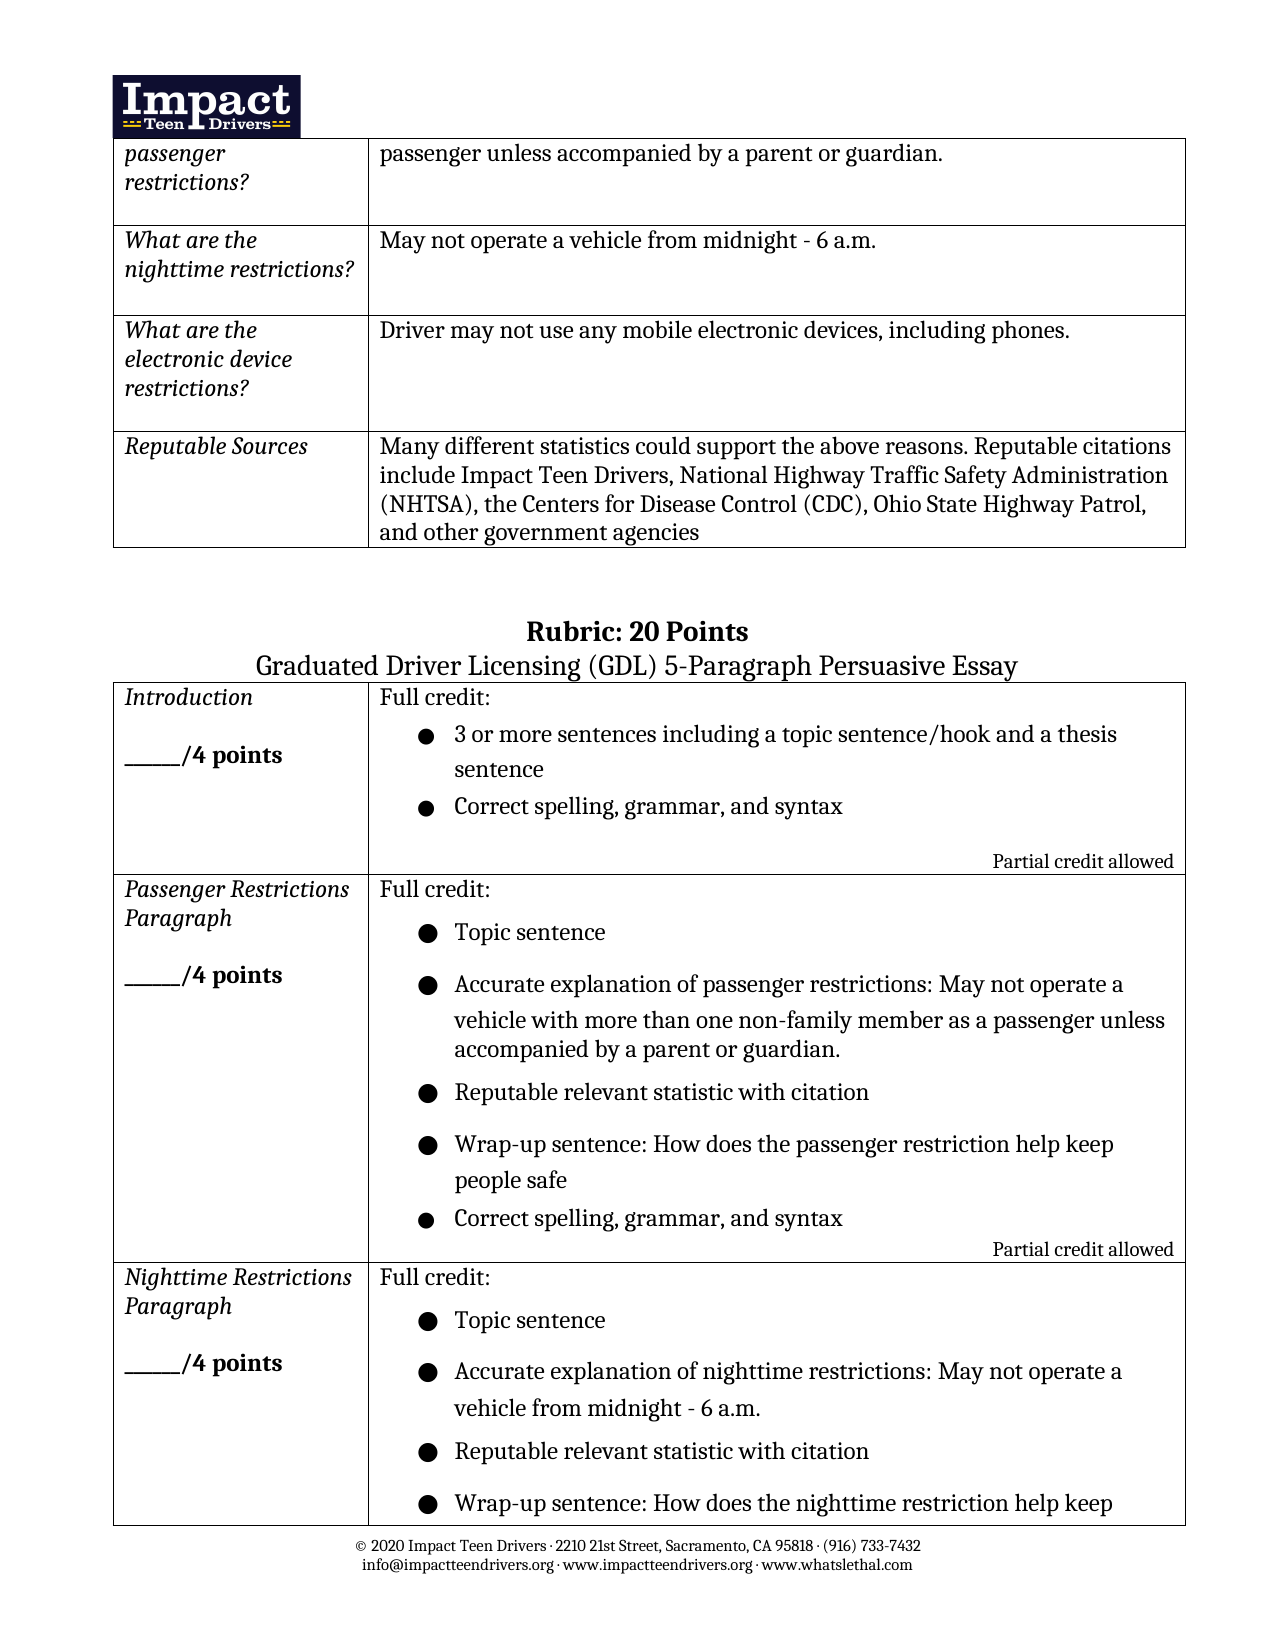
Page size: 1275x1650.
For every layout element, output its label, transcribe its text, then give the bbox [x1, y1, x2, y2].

table_header Full credit: 3 or more sentences including a topic sentence/hook and a thesis sentence Correct spelling, grammar, and syntax Partial credit allowed [369, 683, 1185, 874]
text Rubric: 20 Points [112, 615, 1162, 649]
table_header Introduction ______/4 points [114, 683, 368, 874]
table_cell May not operate a vehicle from midnight - 6 a.m. [369, 226, 1185, 315]
table_header What are the passenger restrictions? [114, 139, 368, 225]
table_cell Many different statistics could support the above reasons. Reputable citations include Impact Teen Drivers, National Highway Traffic Safety Administration (NHTSA), the Centers for Disease Control (CDC), Ohio State Highway Patrol, and other government agencies [369, 432, 1185, 547]
table_cell Driver may not use any mobile electronic devices, including phones. [369, 316, 1185, 431]
picture [112, 75, 301, 138]
table_cell Reputable Sources [114, 432, 368, 547]
table_cell Full credit: Topic sentence Accurate explanation of passenger restrictions: May not operate a vehicle with more than one non-family member as a passenger unless accompanied by a parent or guardian. Reputable relevant statistic with citation Wrap-up sentence: How does the passenger restriction help keep people safe Correct spelling, grammar, and syntax Partial credit allowed [369, 875, 1185, 1262]
table_cell Nighttime Restrictions Paragraph ______/4 points [114, 1263, 368, 1525]
table_cell What are the electronic device restrictions? [114, 316, 368, 431]
table_header May not operate a vehicle with more than one non-family member as a passenger unless accompanied by a parent or guardian. [369, 139, 1185, 225]
text Graduated Driver Licensing (GDL) 5-Paragraph Persuasive Essay [112, 649, 1162, 682]
table_cell What are the nighttime restrictions? [114, 226, 368, 315]
table_cell Passenger Restrictions Paragraph ______/4 points [114, 875, 368, 1262]
